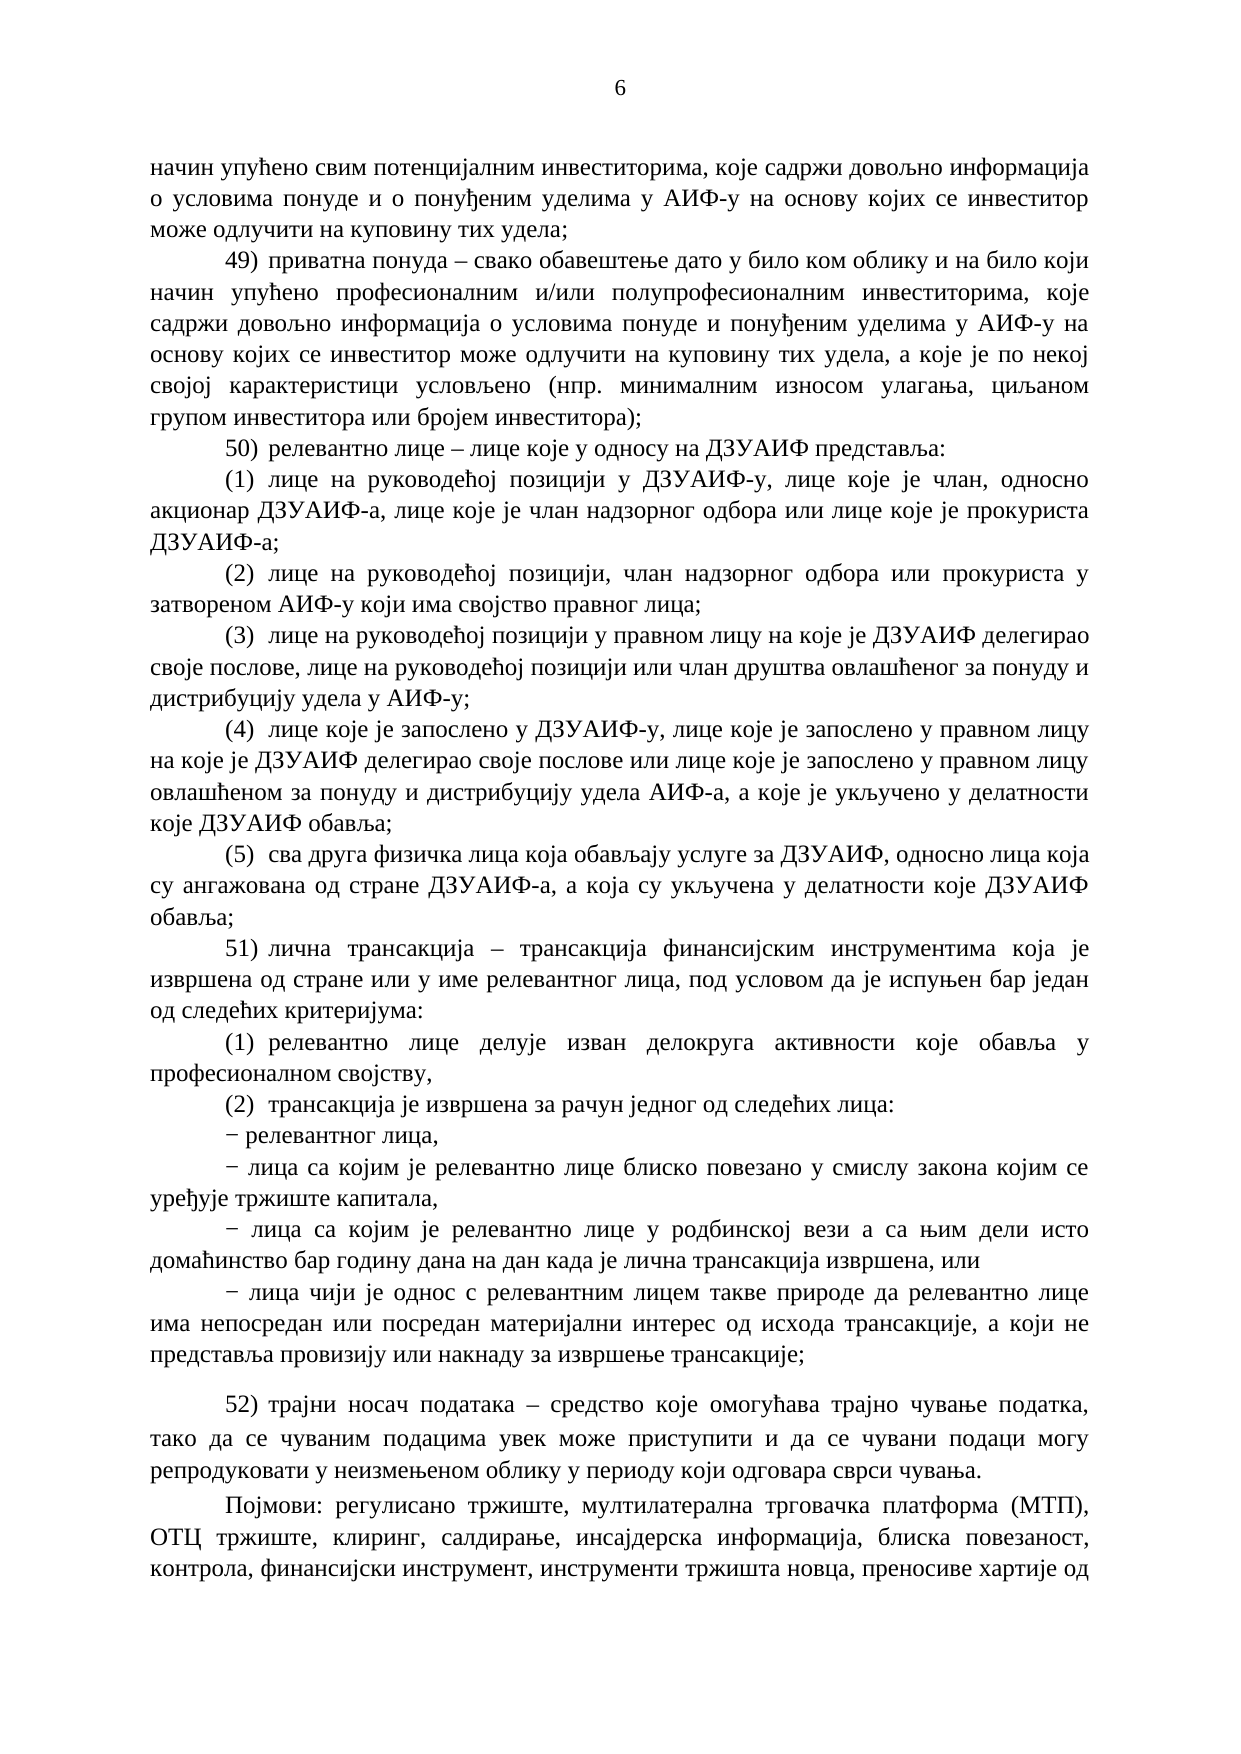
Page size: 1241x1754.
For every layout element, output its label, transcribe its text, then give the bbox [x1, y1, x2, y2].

list релевантно лице делује изван делокруга активности које обавља у професионалном својству, [150, 1025, 1090, 1087]
list трансакција је извршена за рачун једног од следећих лица: [150, 1087, 1090, 1119]
list трајни носач података – средство које омогућава трајно чување податка, тако да се чуваним подацима увек може приступити и да се чувани подаци могу репродуковати у неизмењеном облику у периоду који одговара сврси чувања. [150, 1389, 1090, 1484]
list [150, 150, 1090, 244]
list лице које је запослено у ДЗУАИФ-у, лице које је запослено у правном лицу на које је ДЗУАИФ делегирао своје послове или лице које је запослено у правном лицу овлашћеном за понуду и дистрибуцију удела АИФ-а, а које је укључено у делатности које ДЗУАИФ обавља; [150, 712, 1090, 837]
list − лица чији је однос с релевантним лицем такве природе да релевантно лице има непосредан или посредан материјални интерес од исхода трансакције, а који не представља провизију или накнаду за извршење трансакције; [150, 1275, 1090, 1369]
list лична трансакција – трансакција финансијским инструментима која је извршена од стране или у име релевантног лица, под условом да је испуњен бар један од следећих критеријума: [150, 931, 1090, 1025]
list − лица са којим је релевантно лице у родбинској вези а са њим дели исто домаћинство бар годину дана на дан када је лична трансакција извршена, или [150, 1212, 1090, 1275]
list релевантно лице – лице које у односу на ДЗУАИФ представља: [150, 431, 1090, 462]
list − релевантног лица, [225, 1119, 1090, 1150]
list приватна понуда – свако обавештење дато у било ком облику и на било који начин упућено професионалним и/или полупрофесионалним инвеститорима, које садржи довољно информација о условима понуде и понуђеним уделима у АИФ-у на основу којих се инвеститор може одлучити на куповину тих удела, а које је по некој својој карактеристици условљено (нпр. минималним износом улагања, циљаном групом инвеститора или бројем инвеститора); [150, 244, 1090, 431]
list лице на руководећој позицији у ДЗУАИФ-у, лице које је члан, односно акционар ДЗУАИФ-а, лице које је члан надзорног одбора или лице које је прокуриста ДЗУАИФ-а; [150, 462, 1090, 556]
list сва друга физичка лица која обављају услуге за ДЗУАИФ, односно лица која су ангажована од стране ДЗУАИФ-а, а која су укључена у делатности које ДЗУАИФ обавља; [150, 837, 1090, 931]
list − лица са којим је релевантно лице блиско повезано у смислу закона којим се уређује тржиште капитала, [150, 1150, 1090, 1212]
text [150, 1489, 1090, 1582]
list лице на руководећој позицији, члан надзорног одбора или прокуриста у затвореном АИФ-у који има својство правног лица; [150, 556, 1090, 619]
list лице на руководећој позицији у правном лицу на које је ДЗУАИФ делегирао своје послове, лице на руководећој позицији или члан друштва овлашћеног за понуду и дистрибуцију удела у АИФ-у; [150, 619, 1090, 712]
